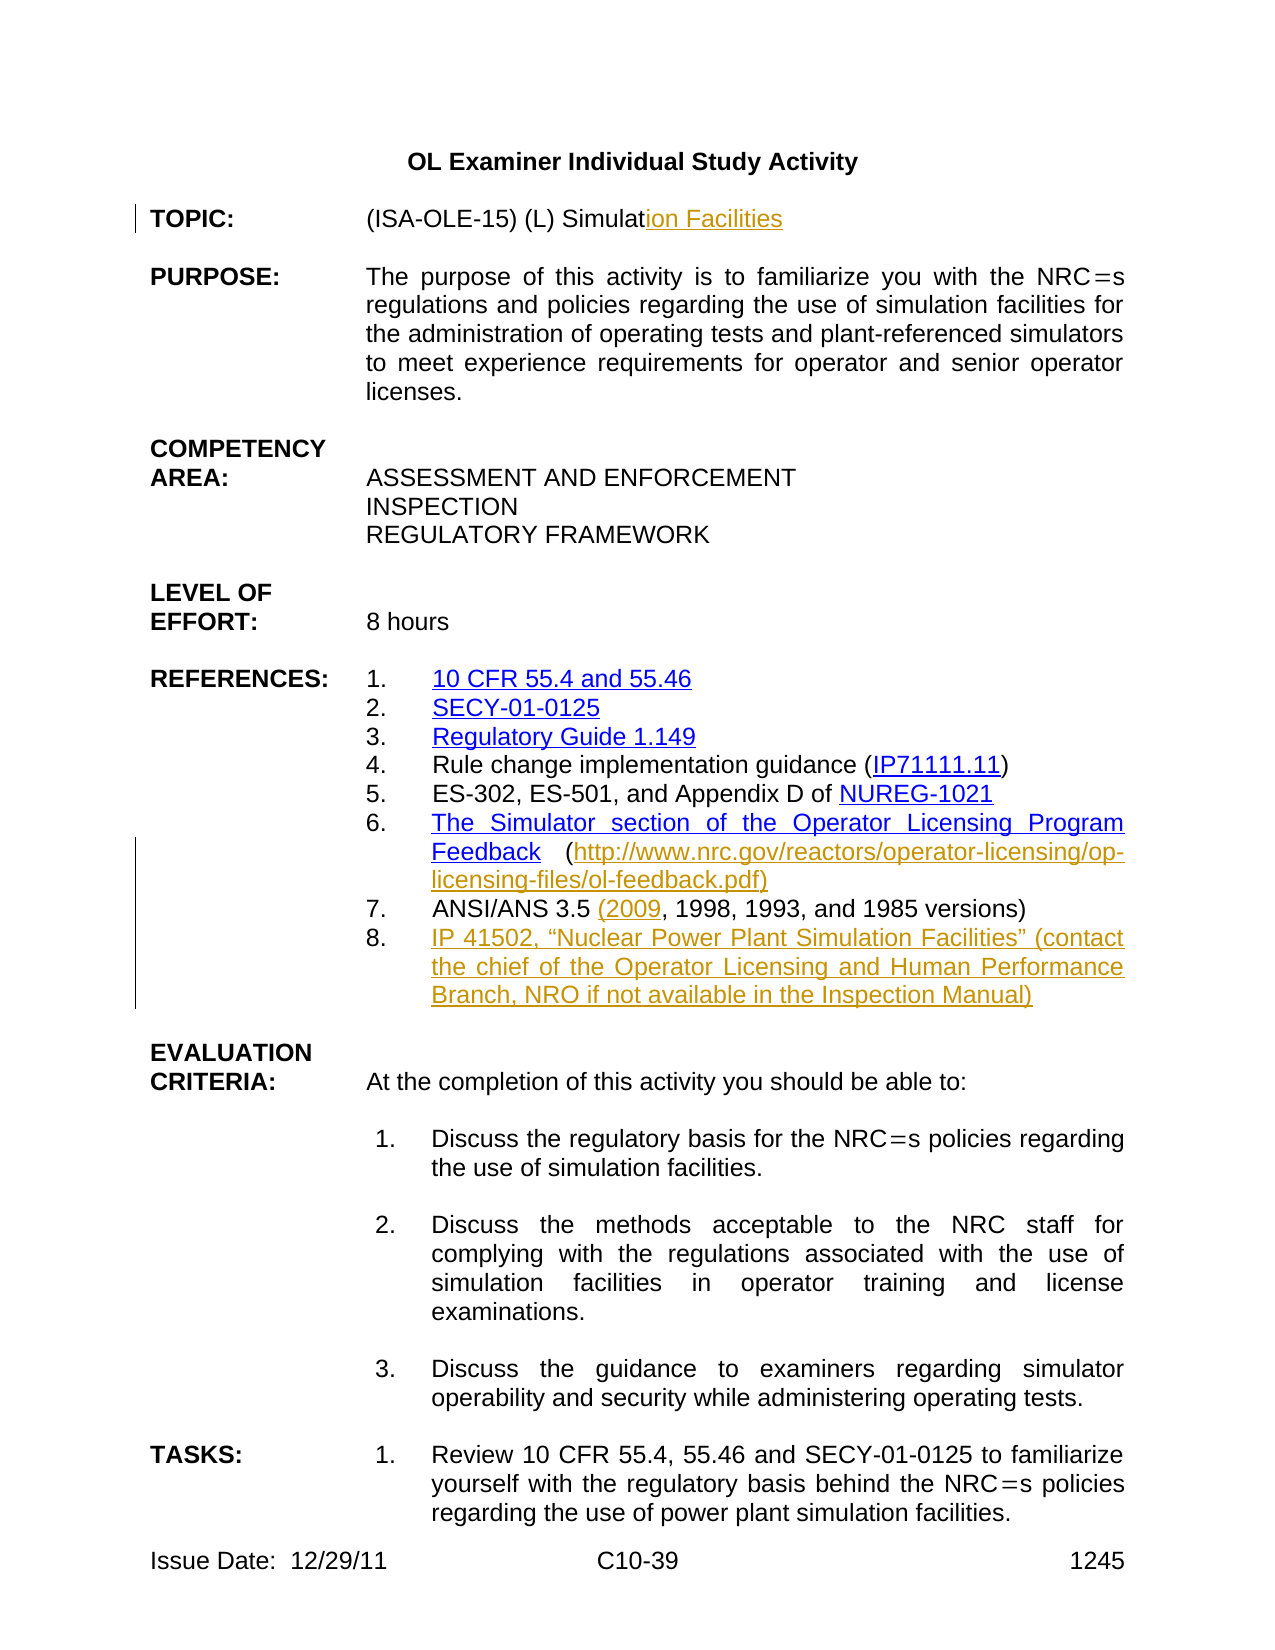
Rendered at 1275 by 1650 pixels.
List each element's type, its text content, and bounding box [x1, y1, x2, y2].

list Discuss the guidance to examiners regarding simulator operability and security while administering operating tests. [375, 1354, 1125, 1412]
list Discuss the regulatory basis for the NRCs policies regarding the use of simulation facilities. [375, 1124, 1125, 1182]
text PURPOSE: The purpose of this activity is to familiarize you with the NRCs regulations and policies regarding the use of simulation facilities for the administration of operating tests and plant-referenced simulators to meet experience requirements for operator and senior operator licenses. [150, 262, 1125, 405]
text CRITERIA: At the completion of this activity you should be able to: [150, 1067, 1125, 1095]
list TASKS: 1. Review 10 CFR 55.4, 55.46 and SECY-01-0125 to familiarize yourself with the regulatory basis behind the NRCs policies regarding the use of power plant simulation facilities. [150, 1441, 1125, 1527]
list ANSI/ANS 3.5 , 1998, 1993, and 1985 versions) [362, 894, 1125, 923]
text EFFORT: 8 hours [150, 607, 1125, 635]
text INSPECTION [150, 492, 1125, 520]
text TOPIC: (ISA-OLE-15) (L) Simulat [150, 204, 1125, 233]
text COMPETENCY [150, 434, 1125, 463]
text AREA: ASSESSMENT AND ENFORCEMENT [150, 463, 1125, 492]
list Regulatory Guide 1.149 [362, 722, 1125, 750]
text REFERENCES: 1. 10 CFR 55.4 and 55.46 [150, 664, 1125, 693]
text LEVEL OF [150, 578, 1125, 607]
list The Simulator section of the Operator Licensing Program Feedback ( [366, 808, 1125, 894]
list Discuss the methods acceptable to the NRC staff for complying with the regulations associated with the use of simulation facilities in operator training and license examinations. [375, 1211, 1125, 1326]
list ES-302, ES-501, and Appendix D of NUREG-1021 [362, 779, 1125, 808]
text REGULATORY FRAMEWORK [150, 520, 1125, 549]
list SECY-01-0125 [362, 693, 1125, 722]
text OL Examiner Individual Study Activity [141, 147, 1125, 175]
list Rule change implementation guidance (IP71111.11) [362, 750, 1125, 779]
text EVALUATION [150, 1038, 1125, 1067]
